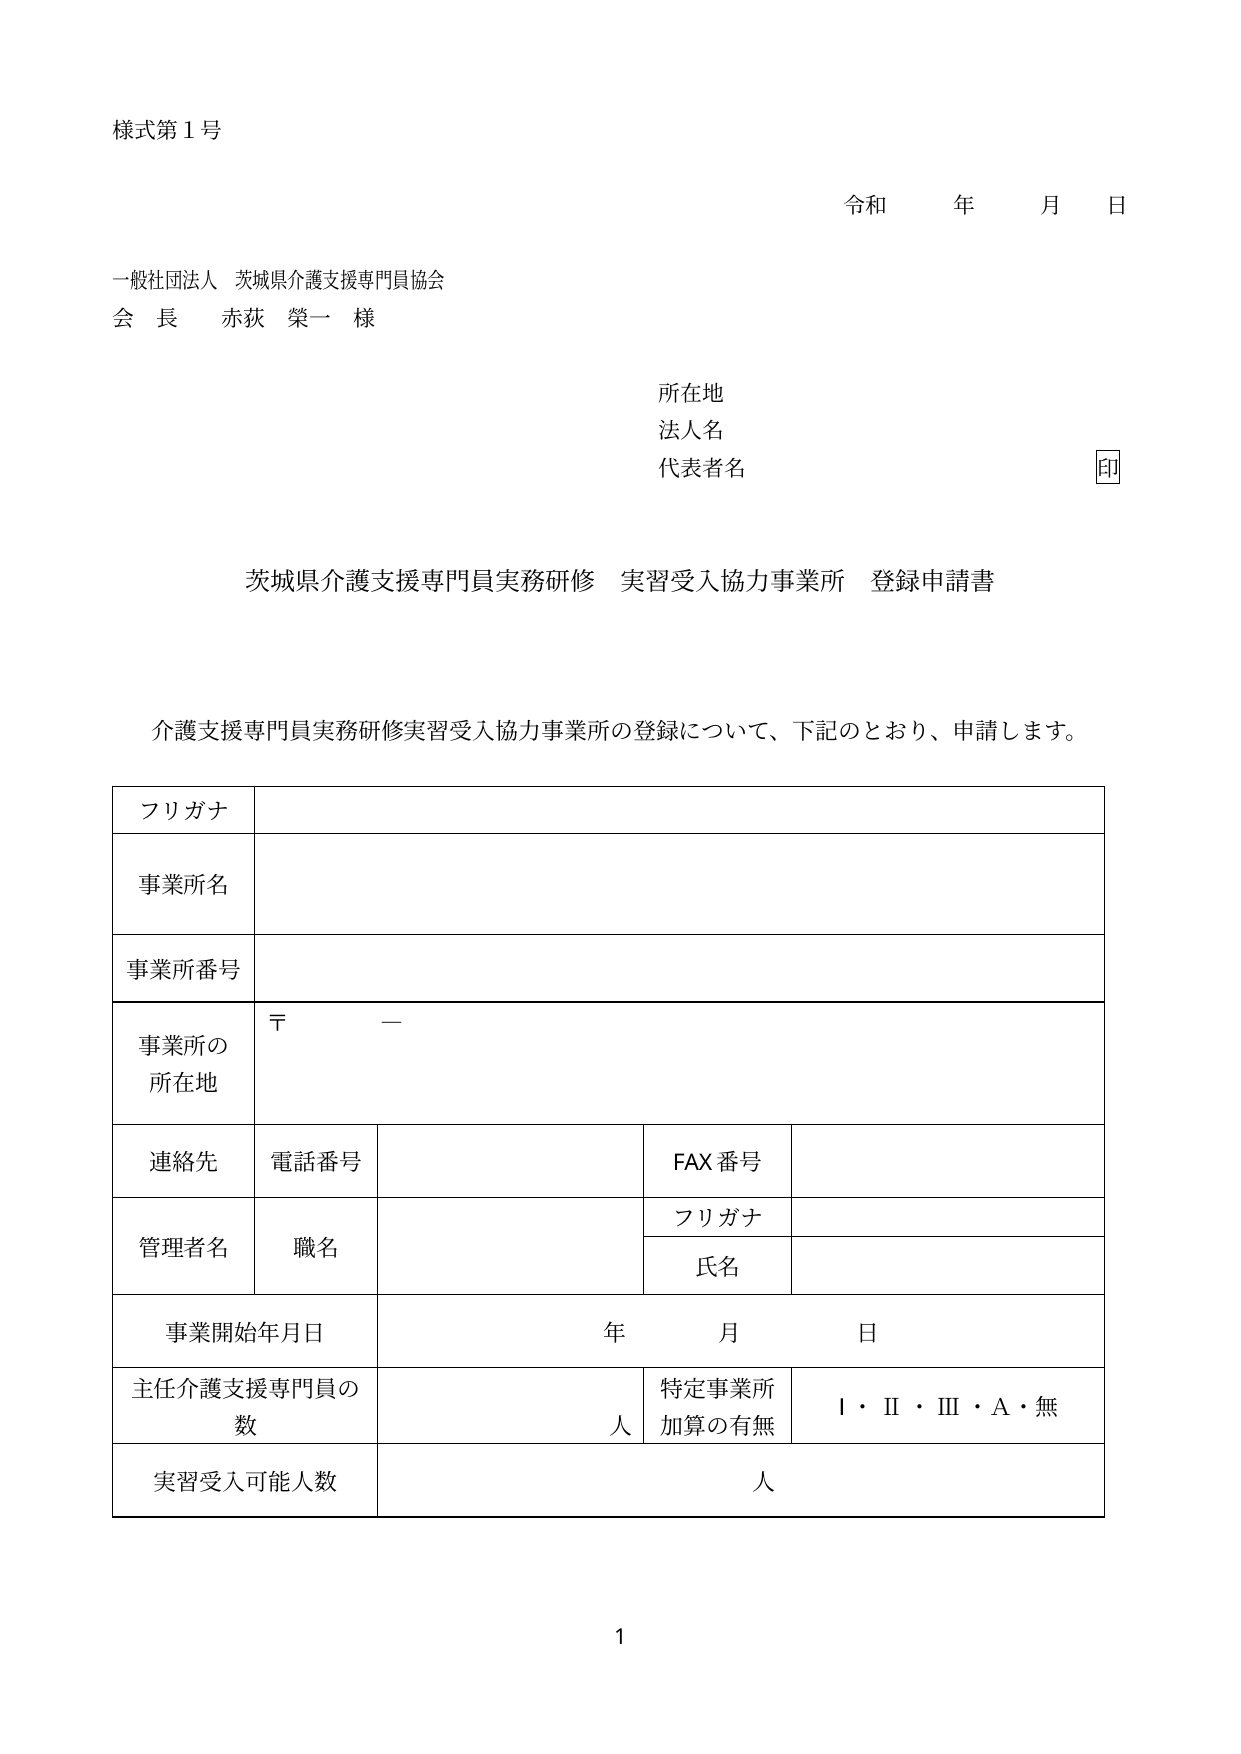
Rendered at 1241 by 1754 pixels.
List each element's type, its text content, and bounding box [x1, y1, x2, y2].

table_cell 人 [378, 1444, 1104, 1516]
table_cell [792, 1237, 1104, 1294]
table_cell [378, 1198, 643, 1294]
table_cell 人 [378, 1368, 643, 1443]
text 代表者名 印 [112, 448, 1128, 486]
table_cell 年 月 日 [378, 1295, 1104, 1367]
table_cell 特定事業所加算の有無 [644, 1368, 791, 1443]
table_cell 電話番号 [255, 1125, 377, 1197]
table_cell 職名 [255, 1198, 377, 1294]
text 令和 年 月 日 [112, 186, 1128, 223]
table_header フリガナ [113, 787, 254, 832]
table_cell 氏名 [644, 1237, 791, 1294]
text 所在地 [112, 373, 1106, 411]
text 介護支援専門員実務研修実習受入協力事業所の登録について、下記のとおり、申請します。 [112, 711, 1128, 748]
table_cell 実習受入可能人数 [113, 1444, 377, 1516]
text 茨城県介護支援専門員実務研修 実習受入協力事業所 登録申請書 [112, 561, 1128, 598]
table_cell [255, 834, 1104, 934]
text 様式第１号 [112, 111, 1128, 148]
table_cell [255, 935, 1104, 1001]
table_cell 事業所の 所在地 [113, 1003, 254, 1124]
table_cell [378, 1125, 643, 1197]
table_cell 〒 ― [255, 1003, 1104, 1124]
table_cell FAX番号 [644, 1125, 791, 1197]
table_cell 事業開始年月日 [113, 1295, 377, 1367]
text 法人名 [112, 411, 1106, 448]
table_cell 事業所名 [113, 834, 254, 934]
table_cell 連絡先 [113, 1125, 254, 1197]
table_cell 事業所番号 [113, 935, 254, 1001]
table_cell 管理者名 [113, 1198, 254, 1294]
table_cell [792, 1198, 1104, 1236]
table_cell 主任介護支援専門員の数 [113, 1368, 377, 1443]
table_cell Ⅰ ・ Ⅱ ・ Ⅲ ・Ａ・無 [792, 1368, 1104, 1443]
text 一般社団法人 茨城県介護支援専門員協会 [112, 261, 1128, 298]
table_cell [792, 1125, 1104, 1197]
text 会 長 赤荻 榮一 様 [112, 298, 1128, 336]
table_cell フリガナ [644, 1198, 791, 1236]
table_header [255, 787, 1104, 832]
